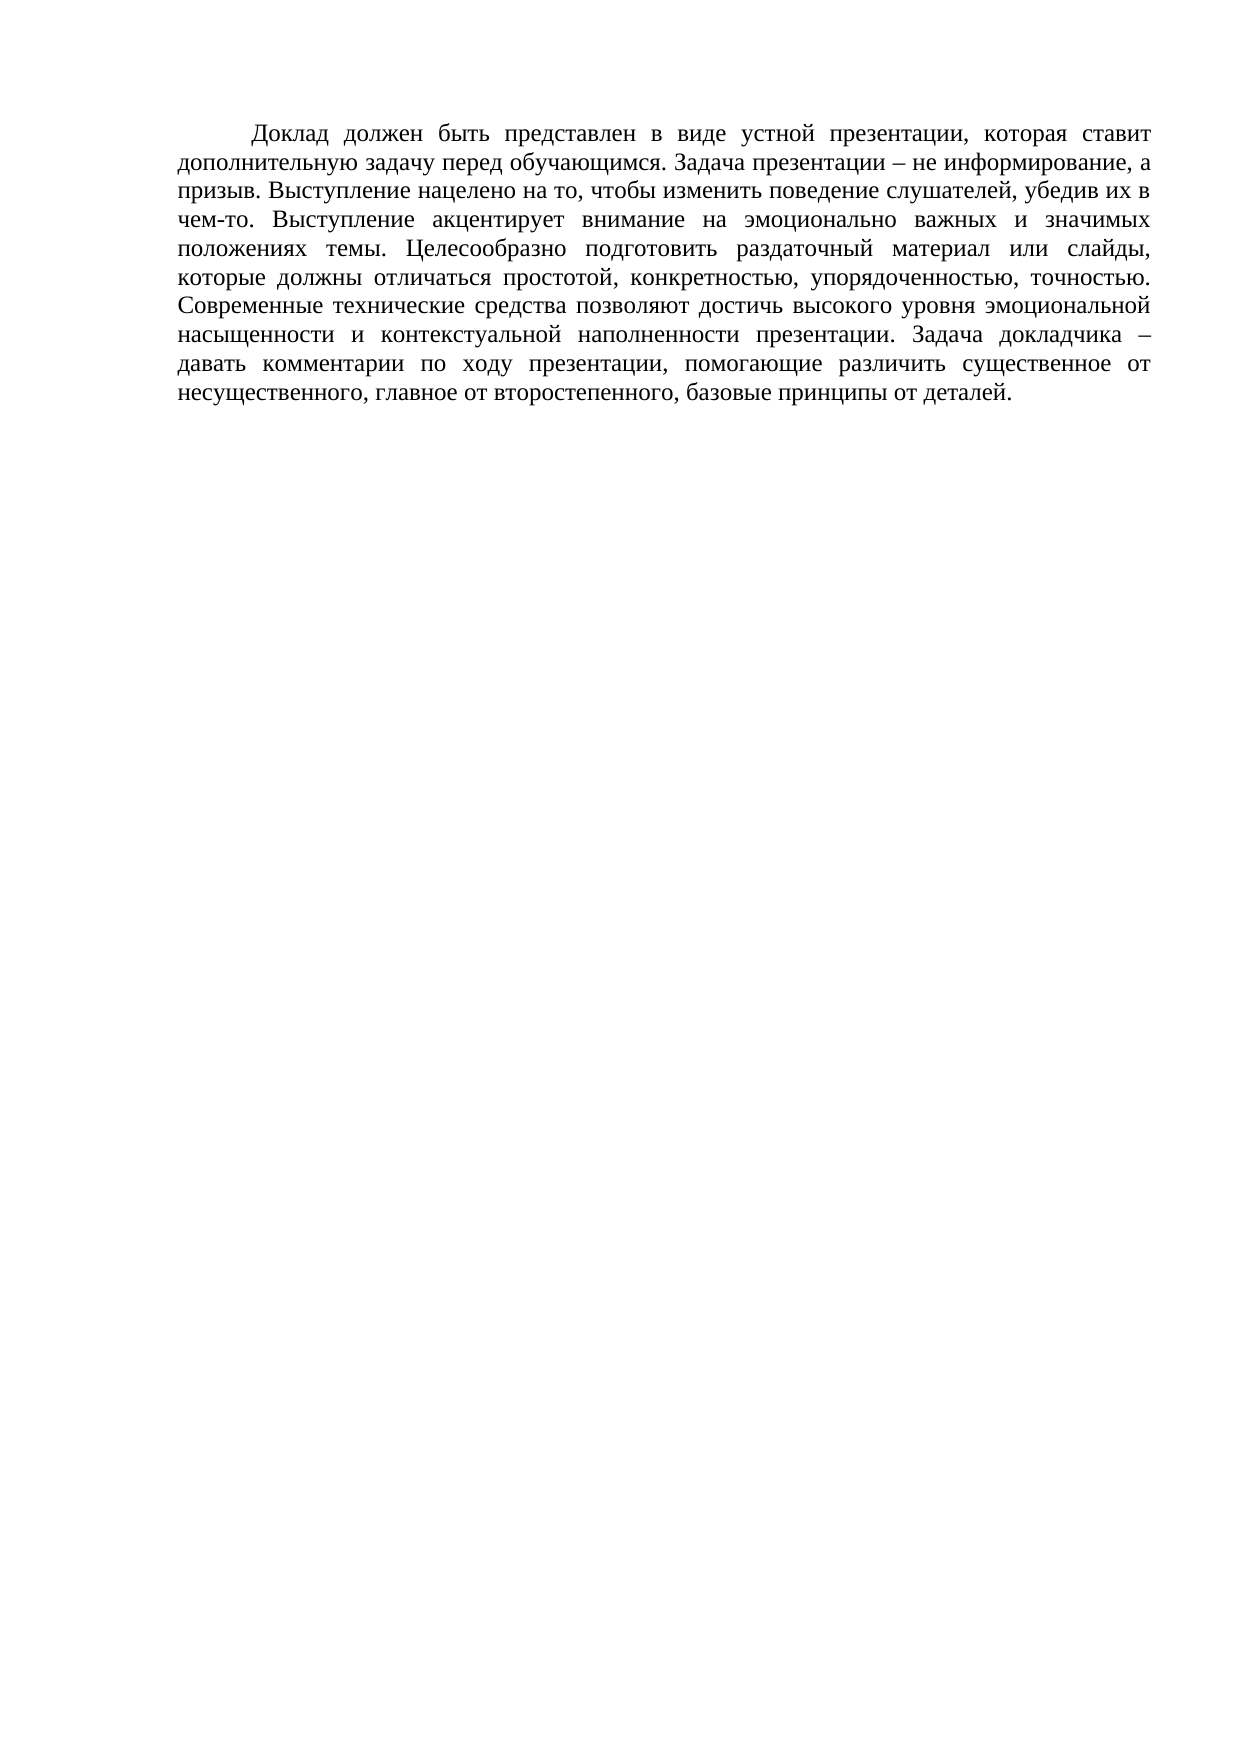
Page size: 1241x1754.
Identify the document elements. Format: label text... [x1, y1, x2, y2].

text Доклад должен быть представлен в виде устной презентации, которая ставит дополнительную задачу перед обучающимся. Задача презентации – не информирование, а призыв. Выступление нацелено на то, чтобы изменить поведение слушателей, убедив их в чем-то. Выступление акцентирует внимание на эмоционально важных и значимых положениях темы. Целесообразно подготовить раздаточный материал или слайды, которые должны отличаться простотой, конкретностью, упорядоченностью, точностью. Современные технические средства позволяют достичь высокого уровня эмоциональной насыщенности и контекстуальной наполненности презентации. Задача докладчика – давать комментарии по ходу презентации, помогающие различить существенное от несущественного, главное от второстепенного, базовые принципы от деталей. [177, 118, 1152, 406]
